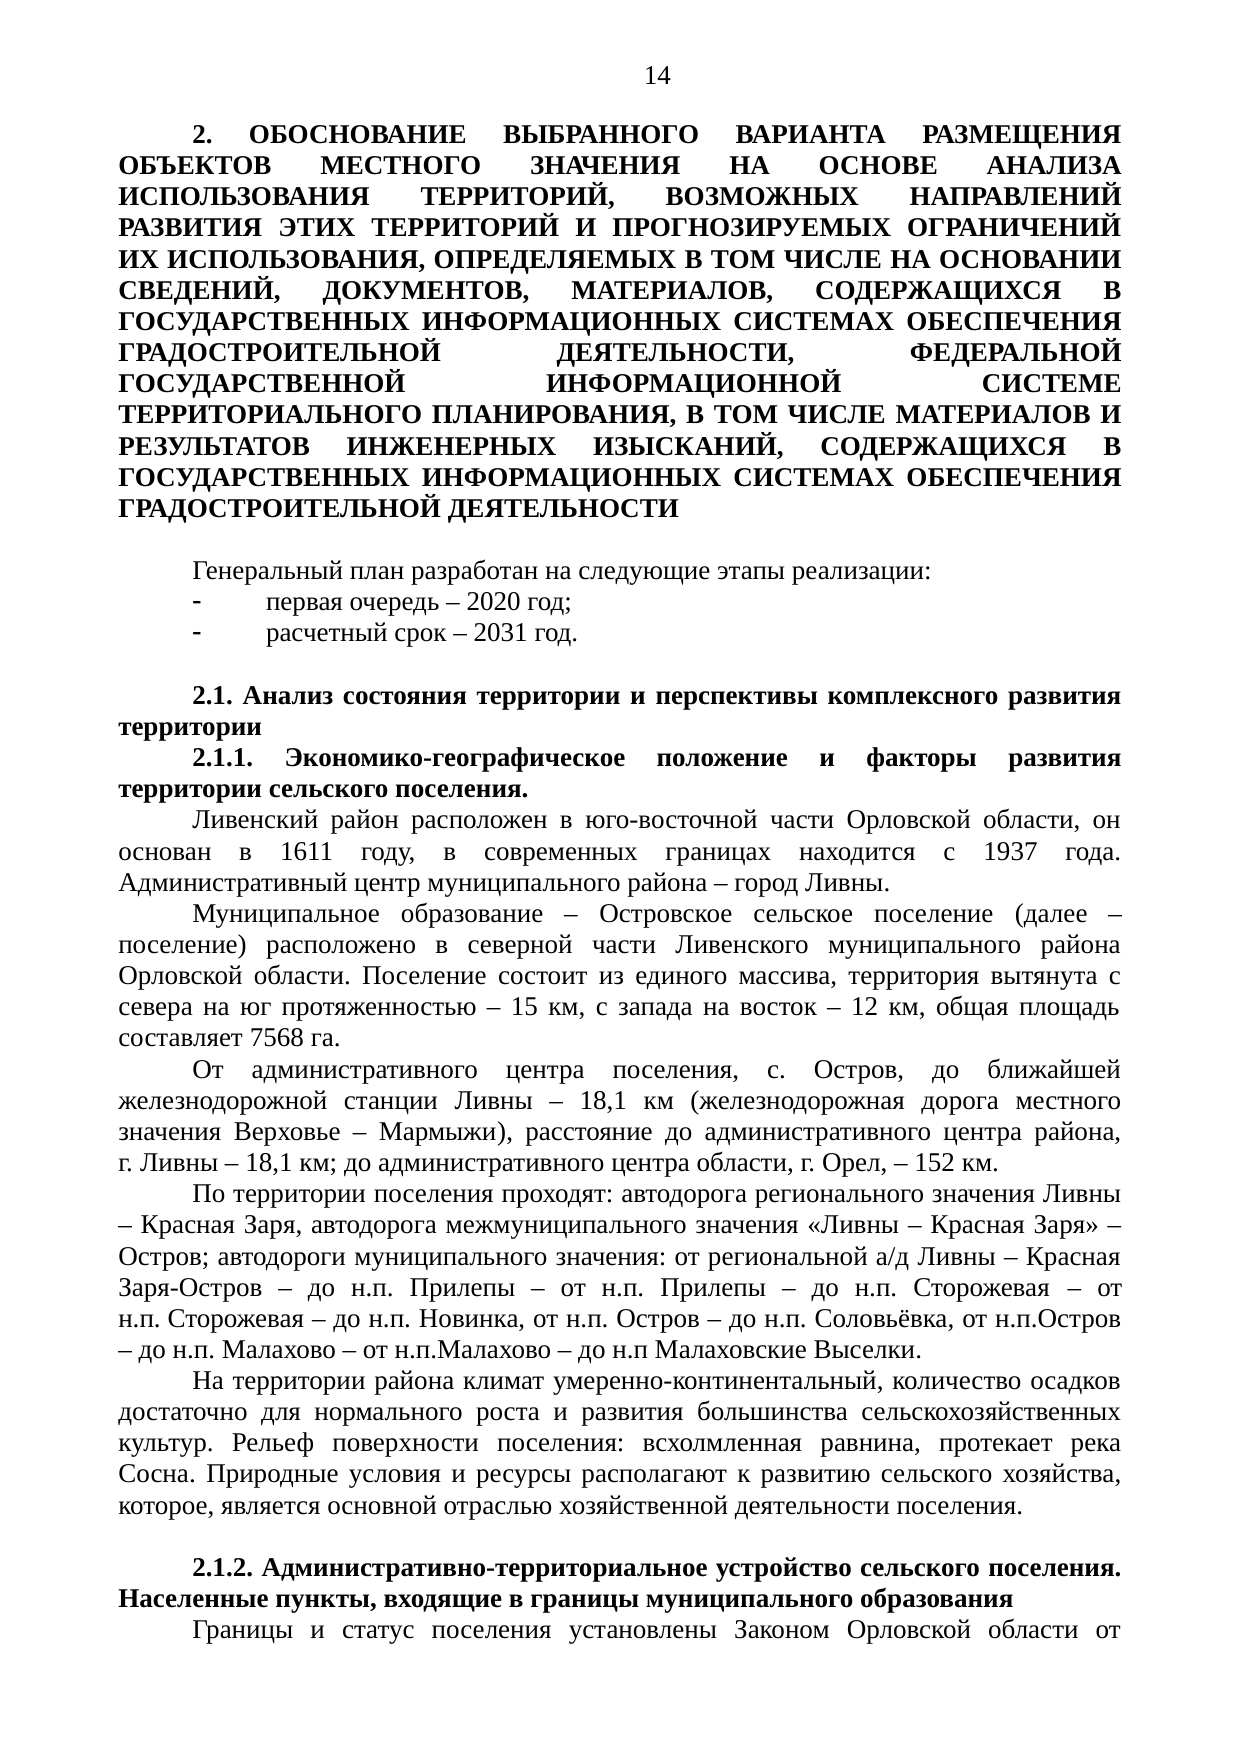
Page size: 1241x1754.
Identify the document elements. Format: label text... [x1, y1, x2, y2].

text На территории района климат умеренно-континентальный, количество осадков достаточно для нормального роста и развития большинства сельскохозяйственных культур. Рельеф поверхности поселения: всхолмленная равнина, протекает река Сосна. Природные условия и ресурсы располагают к развитию сельского хозяйства, которое, является основной отраслью хозяйственной деятельности поселения. [118, 1364, 1122, 1520]
subtitle 2.1.1. Экономико-географическое положение и факторы развития территории сельского поселения. [118, 741, 1122, 803]
text От административного центра поселения, с. Остров, до ближайшей железнодорожной станции Ливны – 18,1 км (железнодорожная дорога местного значения Верховье – Мармыжи), расстояние до административного центра района, г. Ливны – 18,1 км; до административного центра области, г. Орел, – 152 км. [118, 1053, 1122, 1177]
text По территории поселения проходят: автодорога регионального значения Ливны – Красная Заря, автодорога межмуниципального значения «Ливны – Красная Заря» – Остров; автодороги муниципального значения: от региональной а/д Ливны – Красная Заря-Остров – до н.п. Прилепы – от н.п. Прилепы – до н.п. Сторожевая – от н.п. Сторожевая – до н.п. Новинка, от н.п. Остров – до н.п. Соловьёвка, от н.п.Остров – до н.п. Малахово – от н.п.Малахово – до н.п Малаховские Выселки. [118, 1177, 1122, 1364]
subtitle 2. ОБОСНОВАНИЕ ВЫБРАННОГО ВАРИАНТА РАЗМЕЩЕНИЯ ОБЪЕКТОВ МЕСТНОГО ЗНАЧЕНИЯ НА ОСНОВЕ АНАЛИЗА ИСПОЛЬЗОВАНИЯ ТЕРРИТОРИЙ, ВОЗМОЖНЫХ НАПРАВЛЕНИЙ РАЗВИТИЯ ЭТИХ ТЕРРИТОРИЙ И ПРОГНОЗИРУЕМЫХ ОГРАНИЧЕНИЙ ИХ ИСПОЛЬЗОВАНИЯ, ОПРЕДЕЛЯЕМЫХ В ТОМ ЧИСЛЕ НА ОСНОВАНИИ СВЕДЕНИЙ, ДОКУМЕНТОВ, МАТЕРИАЛОВ, СОДЕРЖАЩИХСЯ В ГОСУДАРСТВЕННЫХ ИНФОРМАЦИОННЫХ СИСТЕМАХ ОБЕСПЕЧЕНИЯ ГРАДОСТРОИТЕЛЬНОЙ ДЕЯТЕЛЬНОСТИ, ФЕДЕРАЛЬНОЙ ГОСУДАРСТВЕННОЙ ИНФОРМАЦИОННОЙ СИСТЕМЕ ТЕРРИТОРИАЛЬНОГО ПЛАНИРОВАНИЯ, В ТОМ ЧИСЛЕ МАТЕРИАЛОВ И РЕЗУЛЬТАТОВ ИНЖЕНЕРНЫХ ИЗЫСКАНИЙ, СОДЕРЖАЩИХСЯ В ГОСУДАРСТВЕННЫХ ИНФОРМАЦИОННЫХ СИСТЕМАХ ОБЕСПЕЧЕНИЯ ГРАДОСТРОИТЕЛЬНОЙ ДЕЯТЕЛЬНОСТИ [118, 118, 1122, 523]
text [118, 1613, 1122, 1644]
text Ливенский район расположен в юго-восточной части Орловской области, он основан в 1611 году, в современных границах находится с 1937 года. Административный центр муниципального района – город Ливны. [118, 803, 1122, 897]
text Генеральный план разработан на следующие этапы реализации: [118, 554, 1122, 585]
text Муниципальное образование – Островское сельское поселение (далее – поселение) расположено в северной части Ливенского муниципального района Орловской области. Поселение состоит из единого массива, территория вытянута с севера на юг протяженностью – 15 км, с запада на восток – 12 км, общая площадь составляет 7568 га. [118, 897, 1122, 1053]
list расчетный срок – 2031 год. [118, 617, 1122, 648]
subtitle 2.1.2. Административно-территориальное устройство сельского поселения. Населенные пункты, входящие в границы муниципального образования [118, 1551, 1122, 1613]
list первая очередь – 2020 год; [118, 585, 1122, 617]
subtitle 2.1. Анализ состояния территории и перспективы комплексного развития территории [118, 679, 1122, 741]
